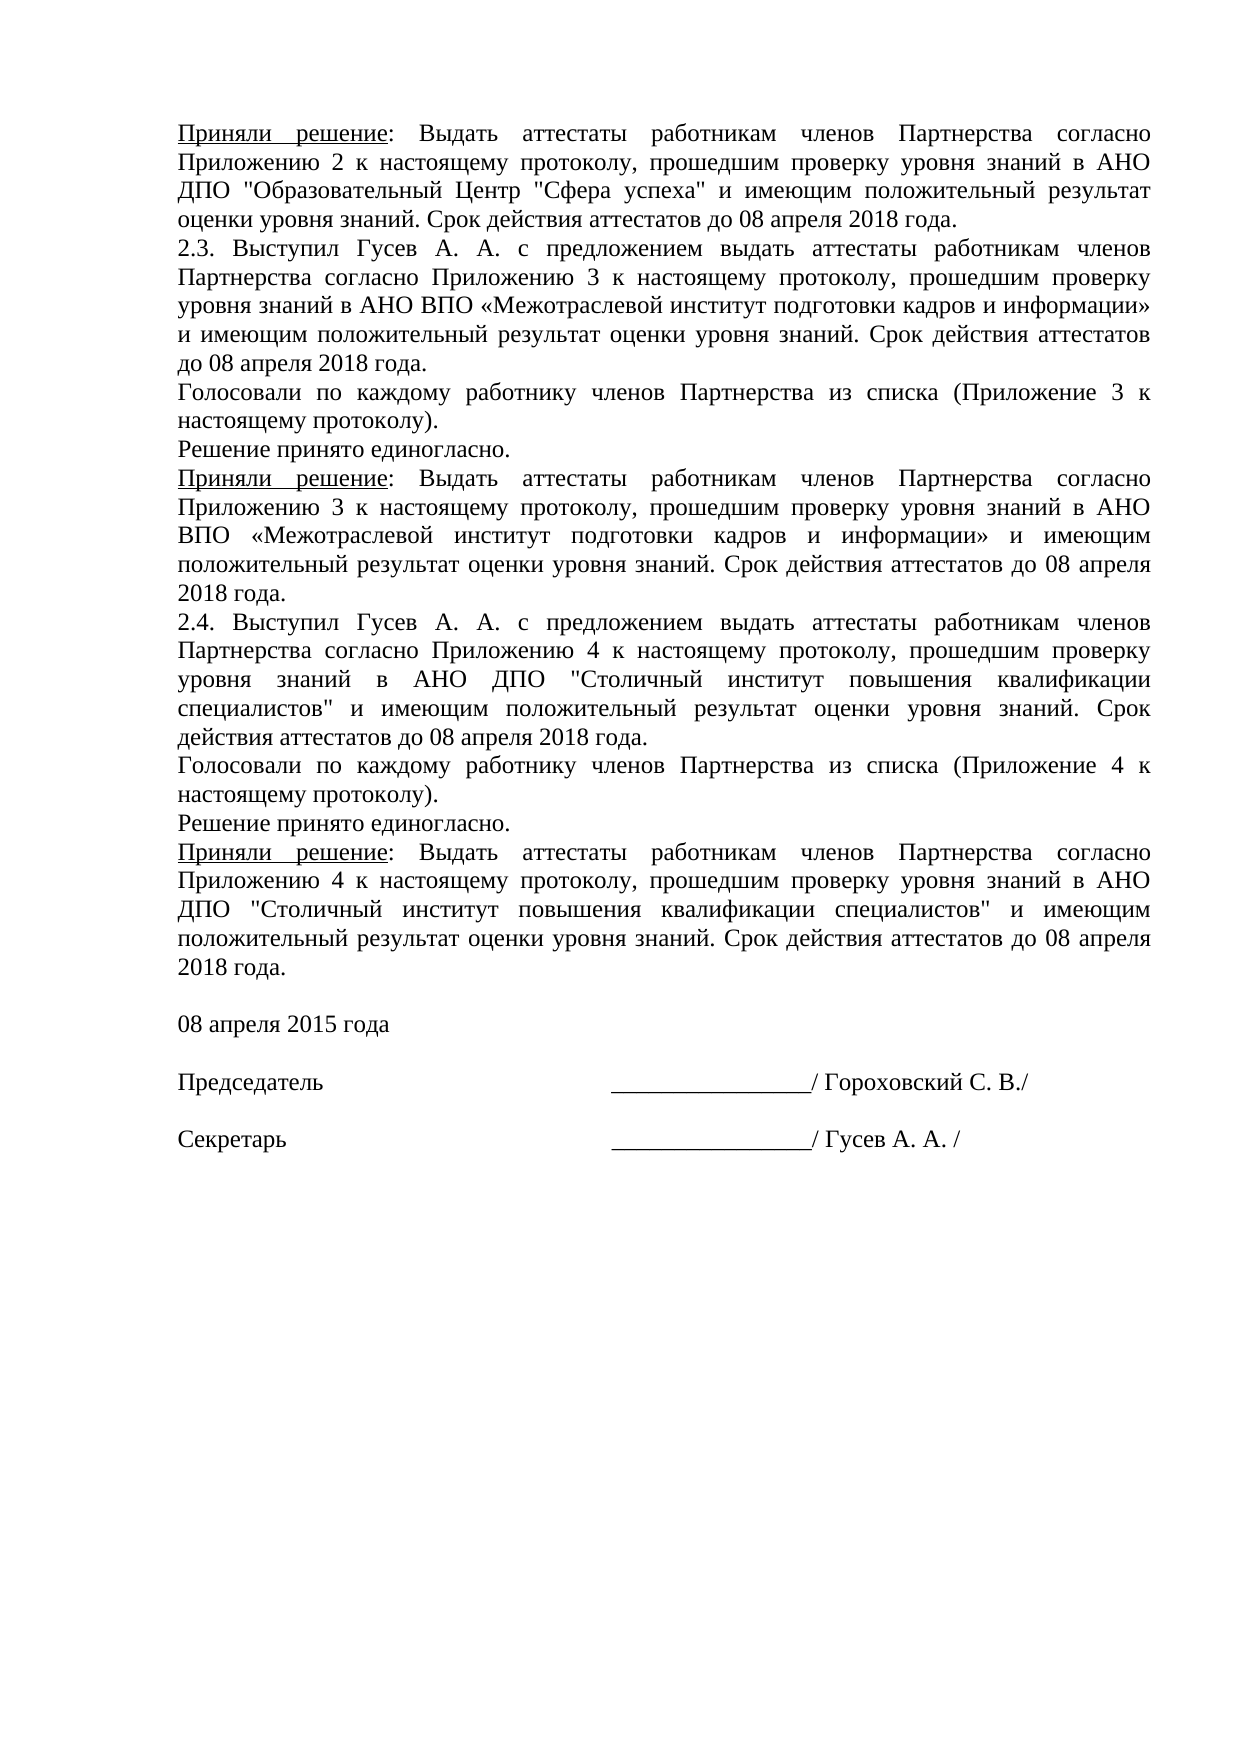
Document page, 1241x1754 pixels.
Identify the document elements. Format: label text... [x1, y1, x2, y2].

text 2.3. Выступил Гусев А. А. с предложением выдать аттестаты работникам членов Партнерства согласно Приложению 3 к настоящему протоколу, прошедшим проверку уровня знаний в АНО ВПО «Межотраслевой институт подготовки кадров и информации» и имеющим положительный результат оценки уровня знаний. Срок действия аттестатов до 08 апреля 2018 года. [177, 233, 1152, 377]
text Решение принято единогласно. [177, 808, 1152, 837]
text Председатель ________________/ Гороховский С. В. / [177, 1067, 1152, 1096]
text Приняли решение: Выдать аттестаты работникам членов Партнерства согласно Приложению 2 к настоящему протоколу, прошедшим проверку уровня знаний в АНО ДПО "Образовательный Центр "Сфера успеха" и имеющим положительный результат оценки уровня знаний. Срок действия аттестатов до 08 апреля 2018 года. [177, 118, 1152, 233]
text Приняли решение: Выдать аттестаты работникам членов Партнерства согласно Приложению 3 к настоящему протоколу, прошедшим проверку уровня знаний в АНО ВПО «Межотраслевой институт подготовки кадров и информации» и имеющим положительный результат оценки уровня знаний. Срок действия аттестатов до 08 апреля 2018 года. [177, 463, 1152, 607]
text Приняли решение: Выдать аттестаты работникам членов Партнерства согласно Приложению 4 к настоящему протоколу, прошедшим проверку уровня знаний в АНО ДПО "Столичный институт повышения квалификации специалистов" и имеющим положительный результат оценки уровня знаний. Срок действия аттестатов до 08 апреля 2018 года. [177, 837, 1152, 981]
text Решение принято единогласно. [177, 434, 1152, 463]
text Голосовали по каждому работнику членов Партнерства из списка (Приложение 4 к настоящему протоколу). [177, 751, 1152, 808]
text Секретарь ________________/ Гусев А. А. / [177, 1124, 1152, 1153]
text Голосовали по каждому работнику членов Партнерства из списка (Приложение 3 к настоящему протоколу). [177, 377, 1152, 434]
text 2.4. Выступил Гусев А. А. с предложением выдать аттестаты работникам членов Партнерства согласно Приложению 4 к настоящему протоколу, прошедшим проверку уровня знаний в АНО ДПО "Столичный институт повышения квалификации специалистов" и имеющим положительный результат оценки уровня знаний. Срок действия аттестатов до 08 апреля 2018 года. [177, 607, 1152, 751]
text 08 апреля 2015 года [177, 1009, 1152, 1038]
